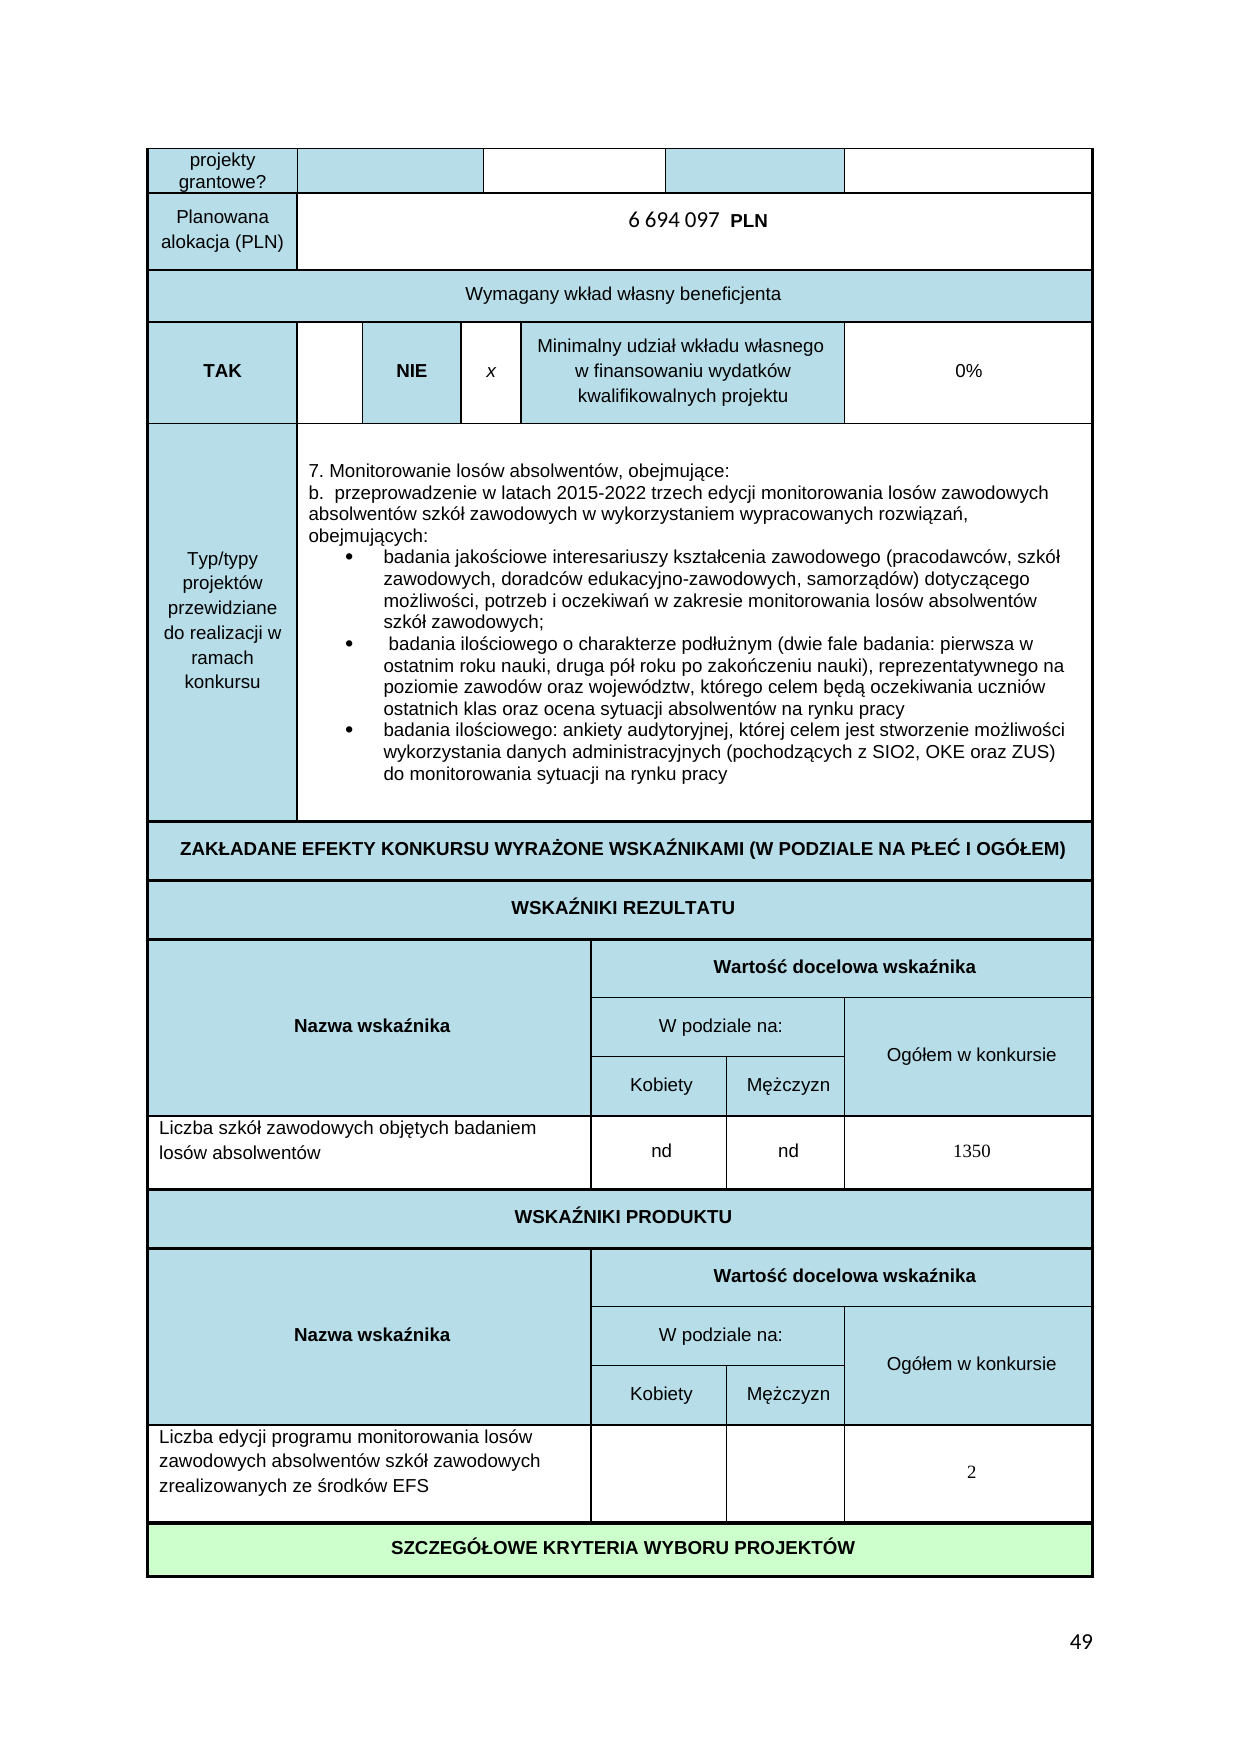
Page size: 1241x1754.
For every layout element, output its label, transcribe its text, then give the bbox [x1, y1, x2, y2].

table_cell Ogółem w konkursie [845, 1307, 1091, 1424]
table_cell W podziale na: [592, 1307, 844, 1365]
table_cell ZAKŁADANE EFEKTY KONKURSU WYRAŻONE WSKAŹNIKAMI (W PODZIALE NA PŁEĆ I OGÓŁEM) [149, 823, 1091, 879]
table_cell 6 694 097 PLN [298, 194, 1091, 269]
table_cell Mężczyzn [727, 1366, 844, 1424]
table_cell x [462, 323, 520, 423]
table_cell Liczba edycji programu monitorowania losów zawodowych absolwentów szkół zawodowych zrealizowanych ze środków EFS [149, 1426, 590, 1521]
table_cell TAK [149, 323, 296, 423]
table_cell Kobiety [592, 1057, 726, 1115]
table_cell NIE [363, 323, 460, 423]
table_cell Mężczyzn [727, 1057, 844, 1115]
table_cell TAK [298, 149, 483, 192]
table_cell Typ/typy projektów przewidziane do realizacji w ramach konkursu [149, 424, 296, 820]
table_cell 7. Monitorowanie losów absolwentów, obejmujące: b. przeprowadzenie w latach 2015-2022 trzech edycji monitorowania losów zawodowych absolwentów szkół zawodowych w wykorzystaniem wypracowanych rozwiązań, obejmujących: badania jakościowe interesariuszy kształcenia zawodowego (pracodawców, szkół zawodowych, doradców edukacyjno-zawodowych, samorządów) dotyczącego możliwości, potrzeb i oczekiwań w zakresie monitorowania losów absolwentów szkół zawodowych; badania ilościowego o charakterze podłużnym (dwie fale badania: pierwsza w ostatnim roku nauki, druga pół roku po zakończeniu nauki), reprezentatywnego na poziomie zawodów oraz województw, którego celem będą oczekiwania uczniów ostatnich klas oraz ocena sytuacji absolwentów na rynku pracy badania ilościowego: ankiety audytoryjnej, której celem jest stworzenie możliwości wykorzystania danych administracyjnych (pochodzących z SIO2, OKE oraz ZUS) do monitorowania sytuacji na rynku pracy [298, 424, 1091, 820]
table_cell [149, 149, 297, 192]
table_cell [298, 323, 362, 423]
table_cell [484, 149, 665, 192]
table_cell Nazwa wskaźnika [149, 1250, 590, 1424]
table_cell nd [727, 1117, 844, 1188]
table_cell Kobiety [592, 1366, 726, 1424]
table_cell [727, 1426, 844, 1521]
table_cell Wymagany wkład własny beneficjenta [149, 271, 1091, 321]
table_cell WSKAŹNIKI PRODUKTU [149, 1191, 1091, 1247]
table_cell nd [592, 1117, 726, 1188]
table_cell Liczba szkół zawodowych objętych badaniem losów absolwentów [149, 1117, 590, 1188]
table_cell Wartość docelowa wskaźnika [592, 941, 1091, 997]
table_cell Planowana alokacja (PLN) [149, 194, 296, 269]
table_cell 2 [845, 1426, 1091, 1521]
table_cell WSKAŹNIKI REZULTATU [149, 882, 1091, 938]
table_cell SZCZEGÓŁOWE KRYTERIA WYBORU PROJEKTÓW [149, 1525, 1091, 1575]
table_cell 0% [845, 323, 1091, 423]
table_cell [592, 1426, 726, 1521]
table_cell 1350 [845, 1117, 1091, 1188]
table_cell W podziale na: [592, 998, 844, 1056]
table_cell Nazwa wskaźnika [149, 941, 590, 1115]
table_cell Minimalny udział wkładu własnego w finansowaniu wydatków kwalifikowalnych projektu [522, 323, 844, 423]
table_cell x [845, 149, 1091, 192]
table_cell NIE [666, 149, 844, 192]
table_cell Ogółem w konkursie [845, 998, 1091, 1115]
table_cell Wartość docelowa wskaźnika [592, 1250, 1091, 1306]
